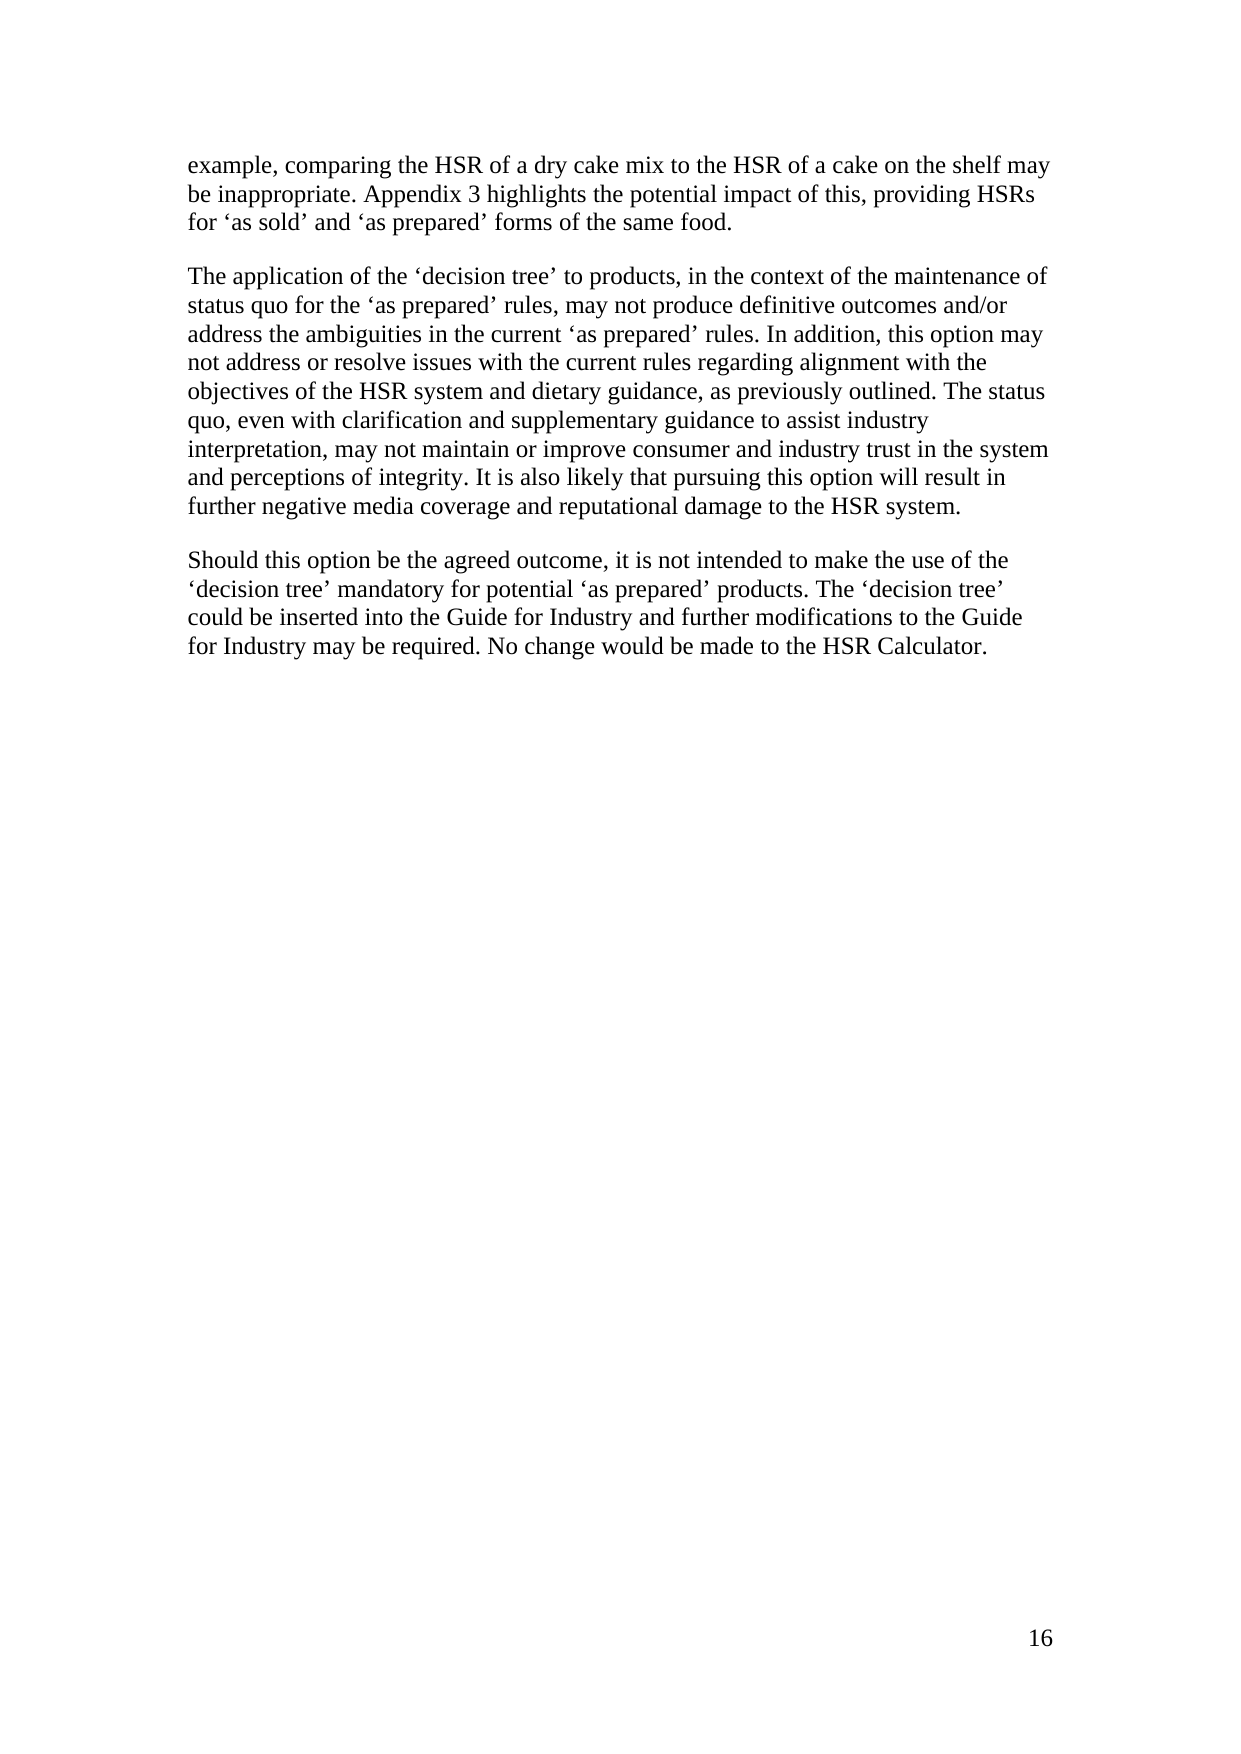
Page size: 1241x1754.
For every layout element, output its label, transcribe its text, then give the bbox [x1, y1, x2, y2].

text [187, 150, 1053, 236]
text The application of the ‘decision tree’ to products, in the context of the maintenance of status quo for the ‘as prepared’ rules, may not produce definitive outcomes and/or address the ambiguities in the current ‘as prepared’ rules. In addition, this option may not address or resolve issues with the current rules regarding alignment with the objectives of the HSR system and dietary guidance, as previously outlined. The status quo, even with clarification and supplementary guidance to assist industry interpretation, may not maintain or improve consumer and industry trust in the system and perceptions of integrity. It is also likely that pursuing this option will result in further negative media coverage and reputational damage to the HSR system. [187, 261, 1053, 520]
text Should this option be the agreed outcome, it is not intended to make the use of the ‘decision tree’ mandatory for potential ‘as prepared’ products. The ‘decision tree’ could be inserted into the Guide for Industry and further modifications to the Guide for Industry may be required. No change would be made to the HSR Calculator. [187, 545, 1053, 660]
